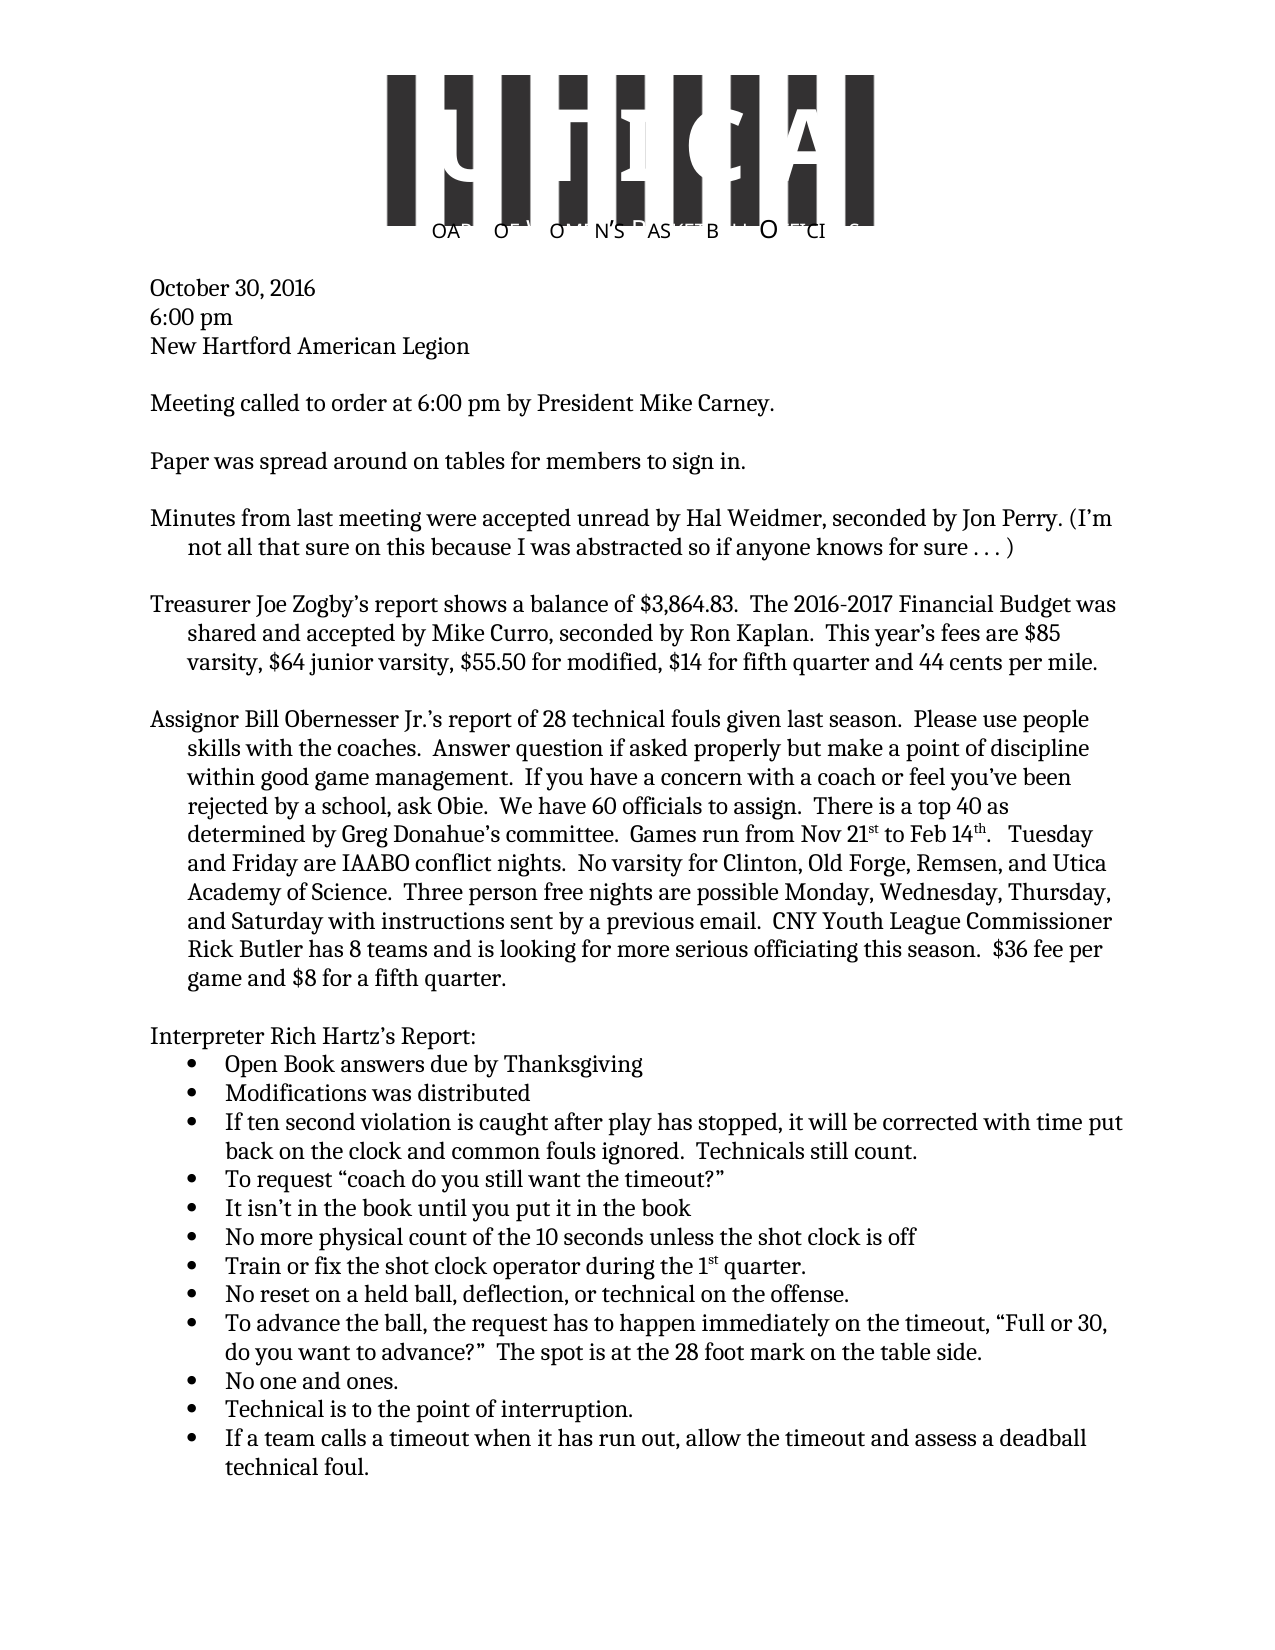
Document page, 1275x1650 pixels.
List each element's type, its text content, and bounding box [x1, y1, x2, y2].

picture [763, 222, 774, 226]
list To request “coach do you still want the timeout?” [187, 1165, 1125, 1194]
list No reset on a held ball, deflection, or technical on the offense. [187, 1280, 1125, 1309]
list Technical is to the point of interruption. [187, 1395, 1125, 1424]
list To advance the ball, the request has to happen immediately on the timeout, “Full or 30, do you want to advance?” The spot is at the 28 foot mark on the table side. [187, 1309, 1125, 1367]
list Open Book answers due by Thanksgiving [187, 1050, 1125, 1079]
text 6:00 pm [150, 303, 1125, 332]
text New Hartford American Legion [150, 332, 1125, 360]
text October 30, 2016 [150, 274, 1125, 303]
list No one and ones. [187, 1367, 1125, 1395]
list If ten second violation is caught after play has stopped, it will be corrected with time put back on the clock and common fouls ignored. Technicals still count. [187, 1108, 1125, 1165]
text Meeting called to order at 6:00 pm by President Mike Carney. [150, 389, 1125, 418]
text Assignor Bill Obernesser Jr.’s report of 28 technical fouls given last season. Please use people skills with the coaches. Answer question if asked properly but make a point of discipline within good game management. If you have a concern with a coach or feel you’ve been rejected by a school, ask Obie. We have 60 officials to assign. There is a top 40 as determined by Greg Donahue’s committee. Games run from Nov 21st to Feb 14th. Tuesday and Friday are IAABO conflict nights. No varsity for Clinton, Old Forge, Remsen, and Utica Academy of Science. Three person free nights are possible Monday, Wednesday, Thursday, and Saturday with instructions sent by a previous email. CNY Youth League Commissioner Rick Butler has 8 teams and is looking for more serious officiating this season. $36 fee per game and $8 for a fifth quarter. [150, 705, 1125, 993]
list If a team calls a timeout when it has run out, allow the timeout and assess a deadball technical foul. [187, 1424, 1125, 1482]
picture [377, 75, 883, 226]
list No more physical count of the 10 seconds unless the shot clock is off [187, 1223, 1125, 1252]
list Train or fix the shot clock operator during the 1st quarter. [187, 1252, 1125, 1280]
list It isn’t in the book until you put it in the book [187, 1194, 1125, 1223]
text Interpreter Rich Hartz’s Report: [150, 1022, 1125, 1050]
text Treasurer Joe Zogby’s report shows a balance of $3,864.83. The 2016-2017 Financial Budget was shared and accepted by Mike Curro, seconded by Ron Kaplan. This year’s fees are $85 varsity, $64 junior varsity, $55.50 for modified, $14 for fifth quarter and 44 cents per mile. [150, 590, 1125, 677]
text Minutes from last meeting were accepted unread by Hal Weidmer, seconded by Jon Perry. (I’m not all that sure on this because I was abstracted so if anyone knows for sure . . . ) [150, 504, 1125, 562]
list Modifications was distributed [187, 1079, 1125, 1108]
text Paper was spread around on tables for members to sign in. [150, 447, 1125, 475]
